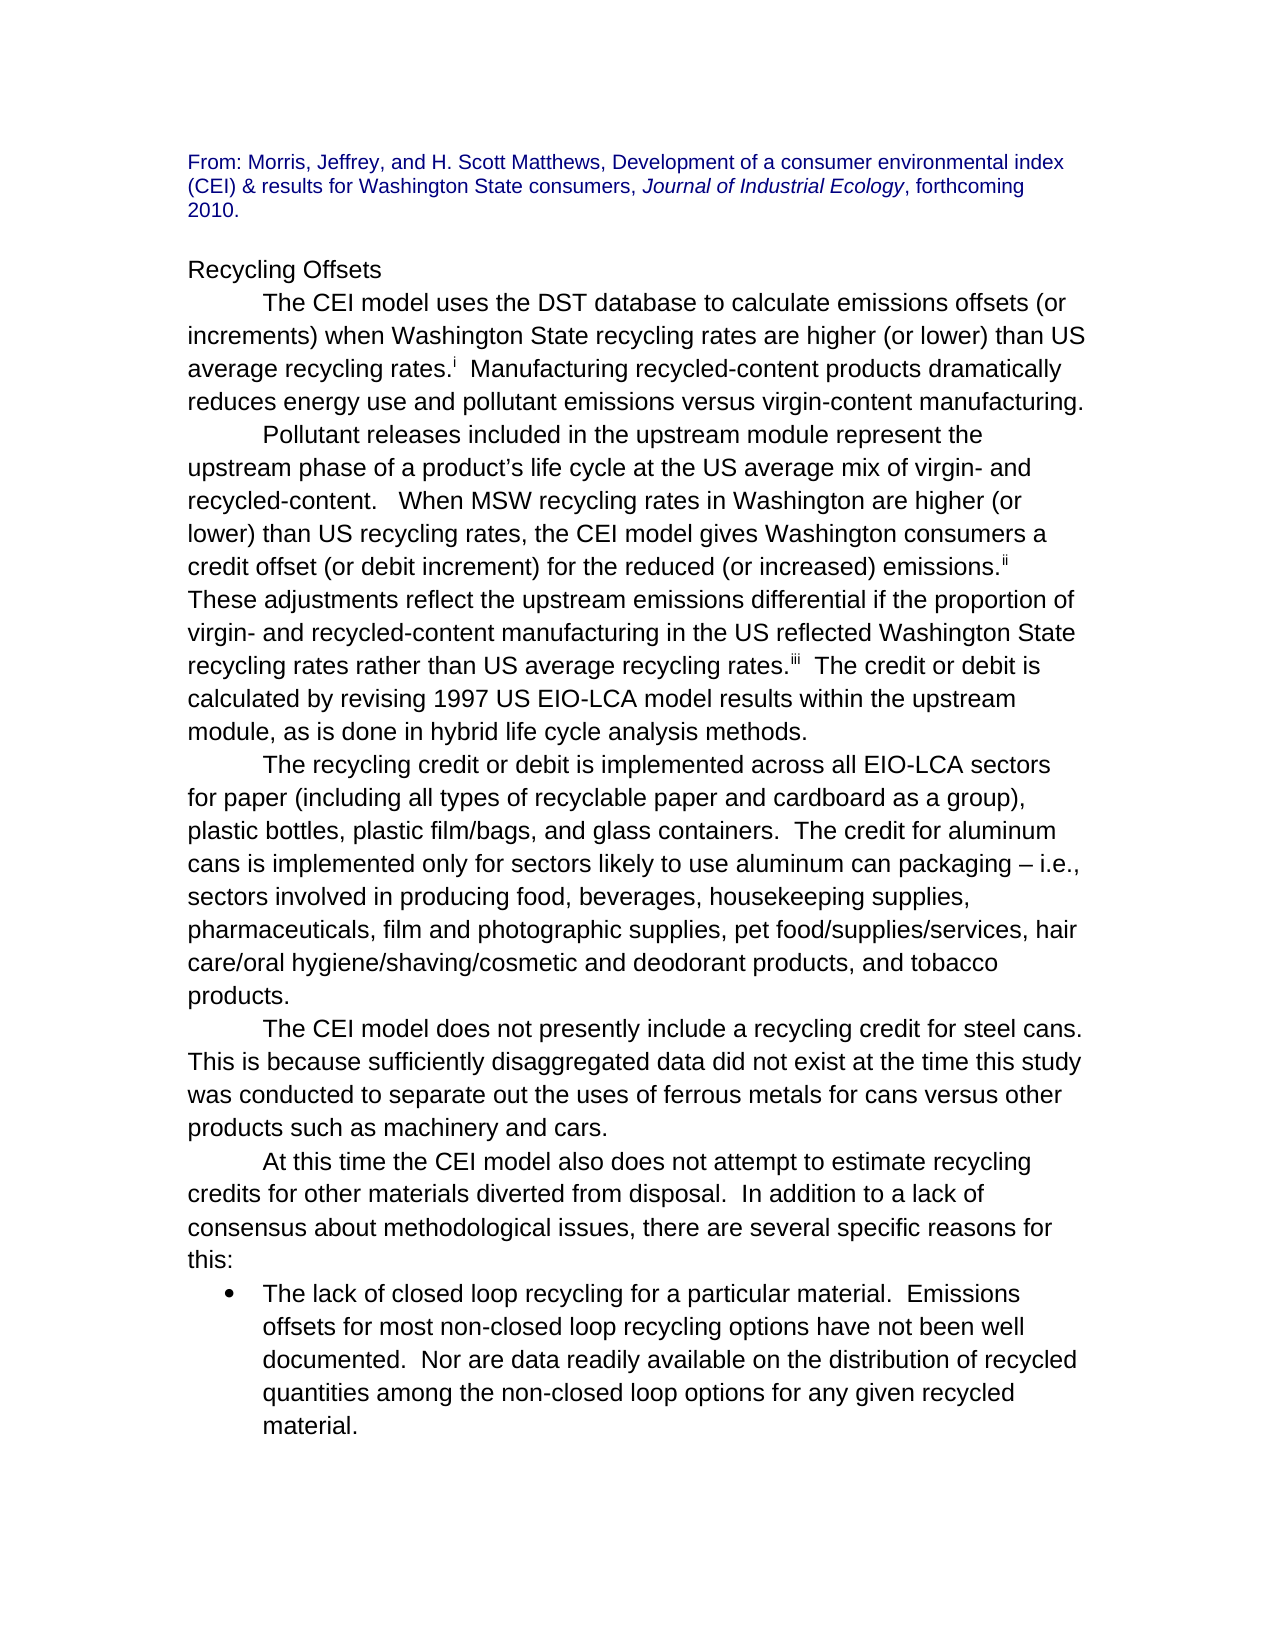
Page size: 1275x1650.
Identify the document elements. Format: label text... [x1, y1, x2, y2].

text The recycling credit or debit is implemented across all EIO-LCA sectors for paper (including all types of recyclable paper and cardboard as a group), plastic bottles, plastic film/bags, and glass containers. The credit for aluminum cans is implemented only for sectors likely to use aluminum can packaging – i.e., sectors involved in producing food, beverages, housekeeping supplies, pharmaceuticals, film and photographic supplies, pet food/supplies/services, hair care/oral hygiene/shaving/cosmetic and deodorant products, and tobacco products. [187, 750, 1087, 1010]
text At this time the CEI model also does not attempt to estimate recycling credits for other materials diverted from disposal. In addition to a lack of consensus about methodological issues, there are several specific reasons for this: [187, 1146, 1087, 1274]
text The CEI model does not presently include a recycling credit for steel cans. This is because sufficiently disaggregated data did not exist at the time this study was conducted to separate out the uses of ferrous metals for cans versus other products such as machinery and cars. [187, 1014, 1087, 1142]
list The lack of closed loop recycling for a particular material. Emissions offsets for most non-closed loop recycling options have not been well documented. Nor are data readily available on the distribution of recycled quantities among the non-closed loop options for any given recycled material. [225, 1278, 1087, 1439]
text The CEI model uses the DST database to calculate emissions offsets (or increments) when recycling rates are higher (or lower) than US average recycling rates. Manufacturing recycled-content products dramatically reduces energy use and pollutant emissions versus virgin-content manufacturing. [187, 288, 1087, 416]
text Pollutant releases included in the upstream module represent the upstream phase of a product’s life cycle at the average mix of virgin- and recycled-content. When MSW recycling rates in are higher (or lower) than US recycling rates, the CEI model gives consumers a credit offset (or debit increment) for the reduced (or increased) emissions. These adjustments reflect the upstream emissions differential if the proportion of virgin- and recycled-content manufacturing in the reflected recycling rates rather than US average recycling rates. The credit or debit is calculated by revising 1997 US EIO-LCA model results within the upstream module, as is done in hybrid life cycle analysis methods. [187, 420, 1087, 746]
text From: Morris, Jeffrey, and H. Scott Matthews, Development of a consumer environmental index (CEI) & results for consumers, Journal of Industrial Ecology, forthcoming 2010. [187, 150, 1087, 222]
text Recycling Offsets [187, 255, 1087, 284]
